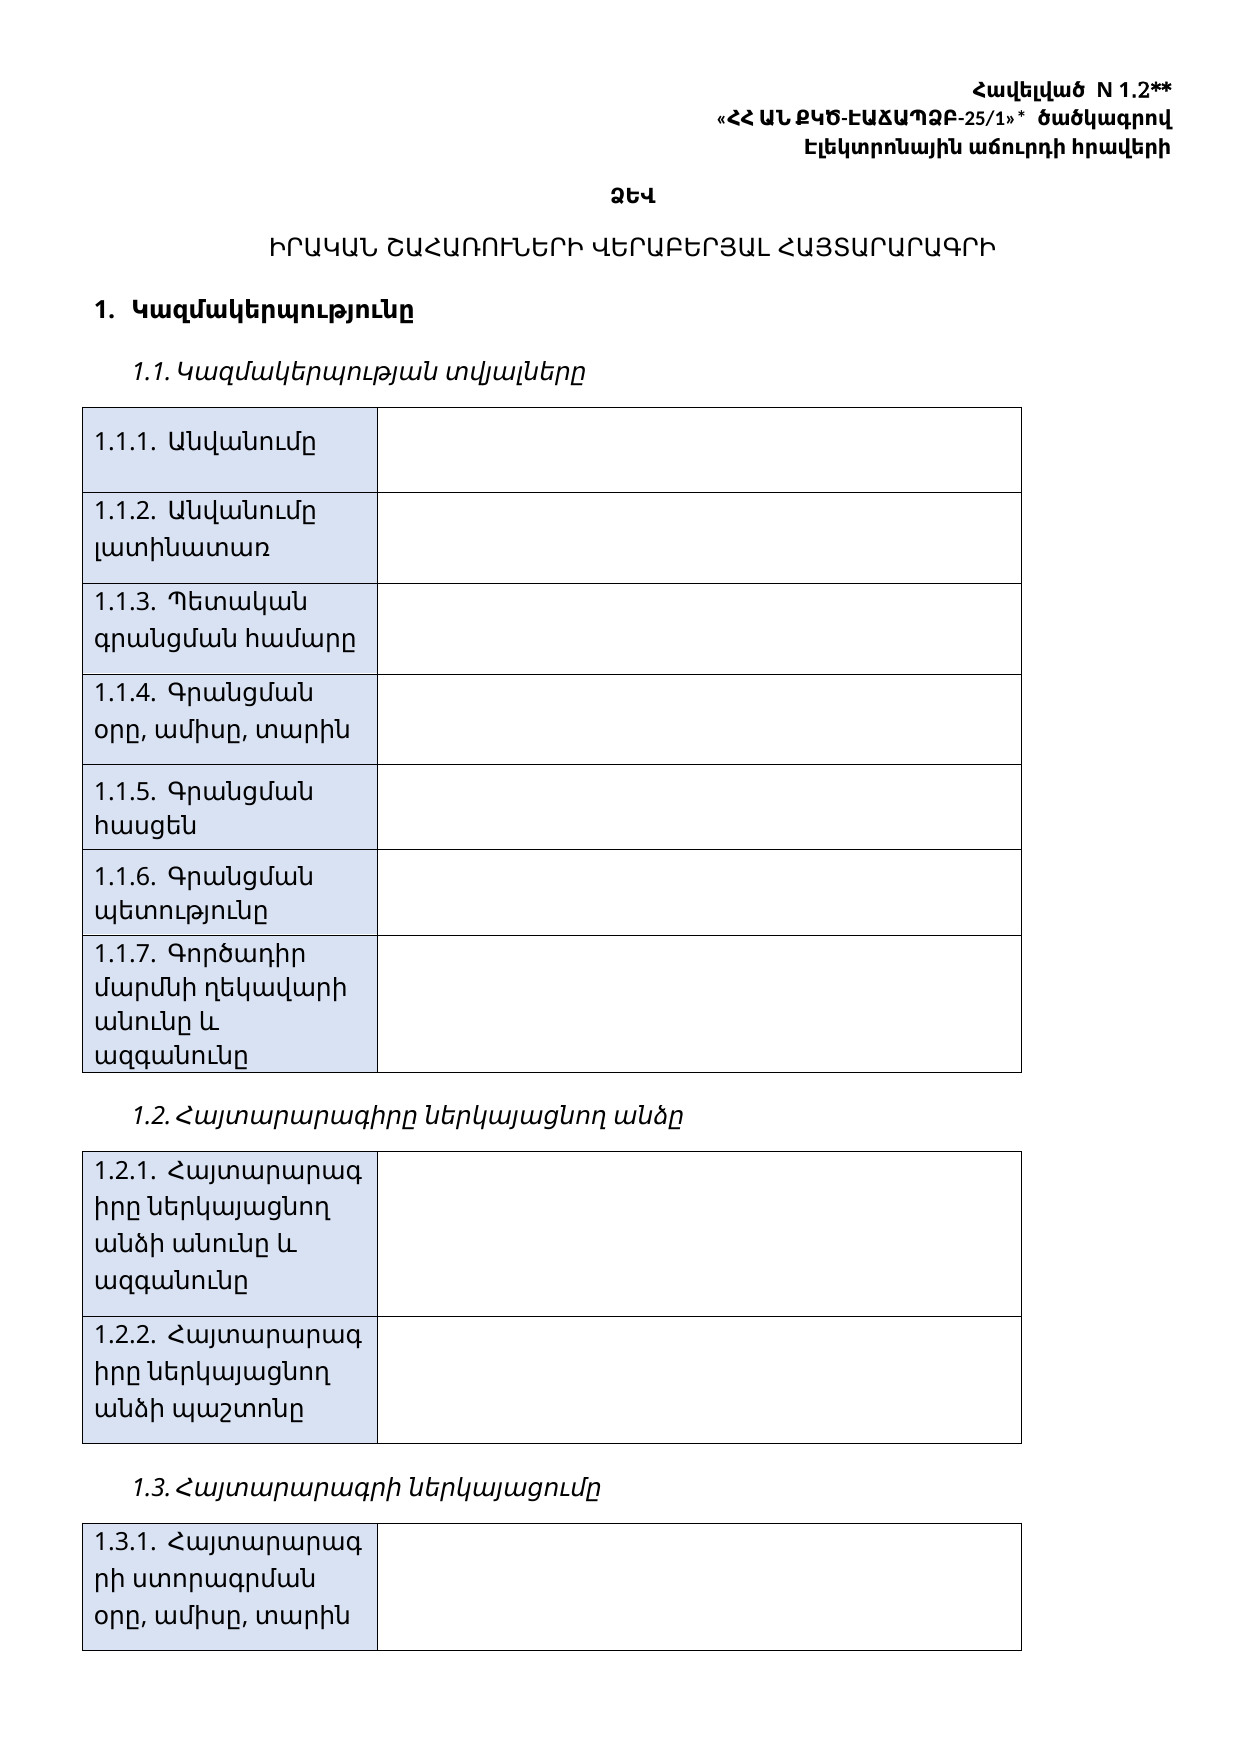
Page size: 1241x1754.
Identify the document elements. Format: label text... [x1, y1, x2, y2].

text Էլեկտրոնային աճուրդի հրավերի [94, 132, 1171, 160]
table_cell [378, 1317, 1021, 1443]
table_header Հայտարարագիրը ներկայացնող անձի անունը և ազգանունը [83, 1152, 377, 1316]
table_cell Հայտարարագիրը ներկայացնող անձի պաշտոնը [83, 1317, 377, 1443]
table_cell Գրանցման հասցեն [83, 765, 377, 849]
table_header [378, 1524, 1021, 1650]
list Կազմակերպությունը [94, 291, 1171, 326]
table_cell [378, 936, 1021, 1072]
table_cell [378, 584, 1021, 673]
table_cell [378, 850, 1021, 934]
text ՁԵՎ [94, 184, 1171, 209]
text ԻՐԱԿԱՆ ՇԱՀԱՌՈՒՆԵՐԻ ՎԵՐԱԲԵՐՅԱԼ ՀԱՅՏԱՐԱՐԱԳՐԻ [94, 233, 1171, 262]
table_header Անվանումը [83, 408, 377, 492]
table_cell Պետական գրանցման համարը [83, 584, 377, 673]
table_cell [378, 493, 1021, 583]
table_cell Գրանցման պետությունը [83, 850, 377, 934]
list Հայտարարագրի ներկայացումը [131, 1469, 1171, 1503]
list Հայտարարագիրը ներկայացնող անձը [131, 1098, 1171, 1132]
list Կազմակերպության տվյալները [131, 353, 1171, 387]
table_cell Անվանումը լատինատառ [83, 493, 377, 583]
text «ՀՀ ԱՆ ՔԿԾ-ԷԱՃԱՊՁԲ-25/1»* ծածկագրով [94, 103, 1171, 132]
table_cell [378, 675, 1021, 764]
table_header [378, 408, 1021, 492]
table_cell Գործադիր մարմնի ղեկավարի անունը և ազգանունը [83, 936, 377, 1072]
text Հավելված N 1․2** [94, 75, 1171, 103]
table_header Հայտարարագրի ստորագրման օրը, ամիսը, տարին [83, 1524, 377, 1650]
table_header [378, 1152, 1021, 1316]
table_cell [378, 765, 1021, 849]
table_cell Գրանցման օրը, ամիսը, տարին [83, 675, 377, 764]
